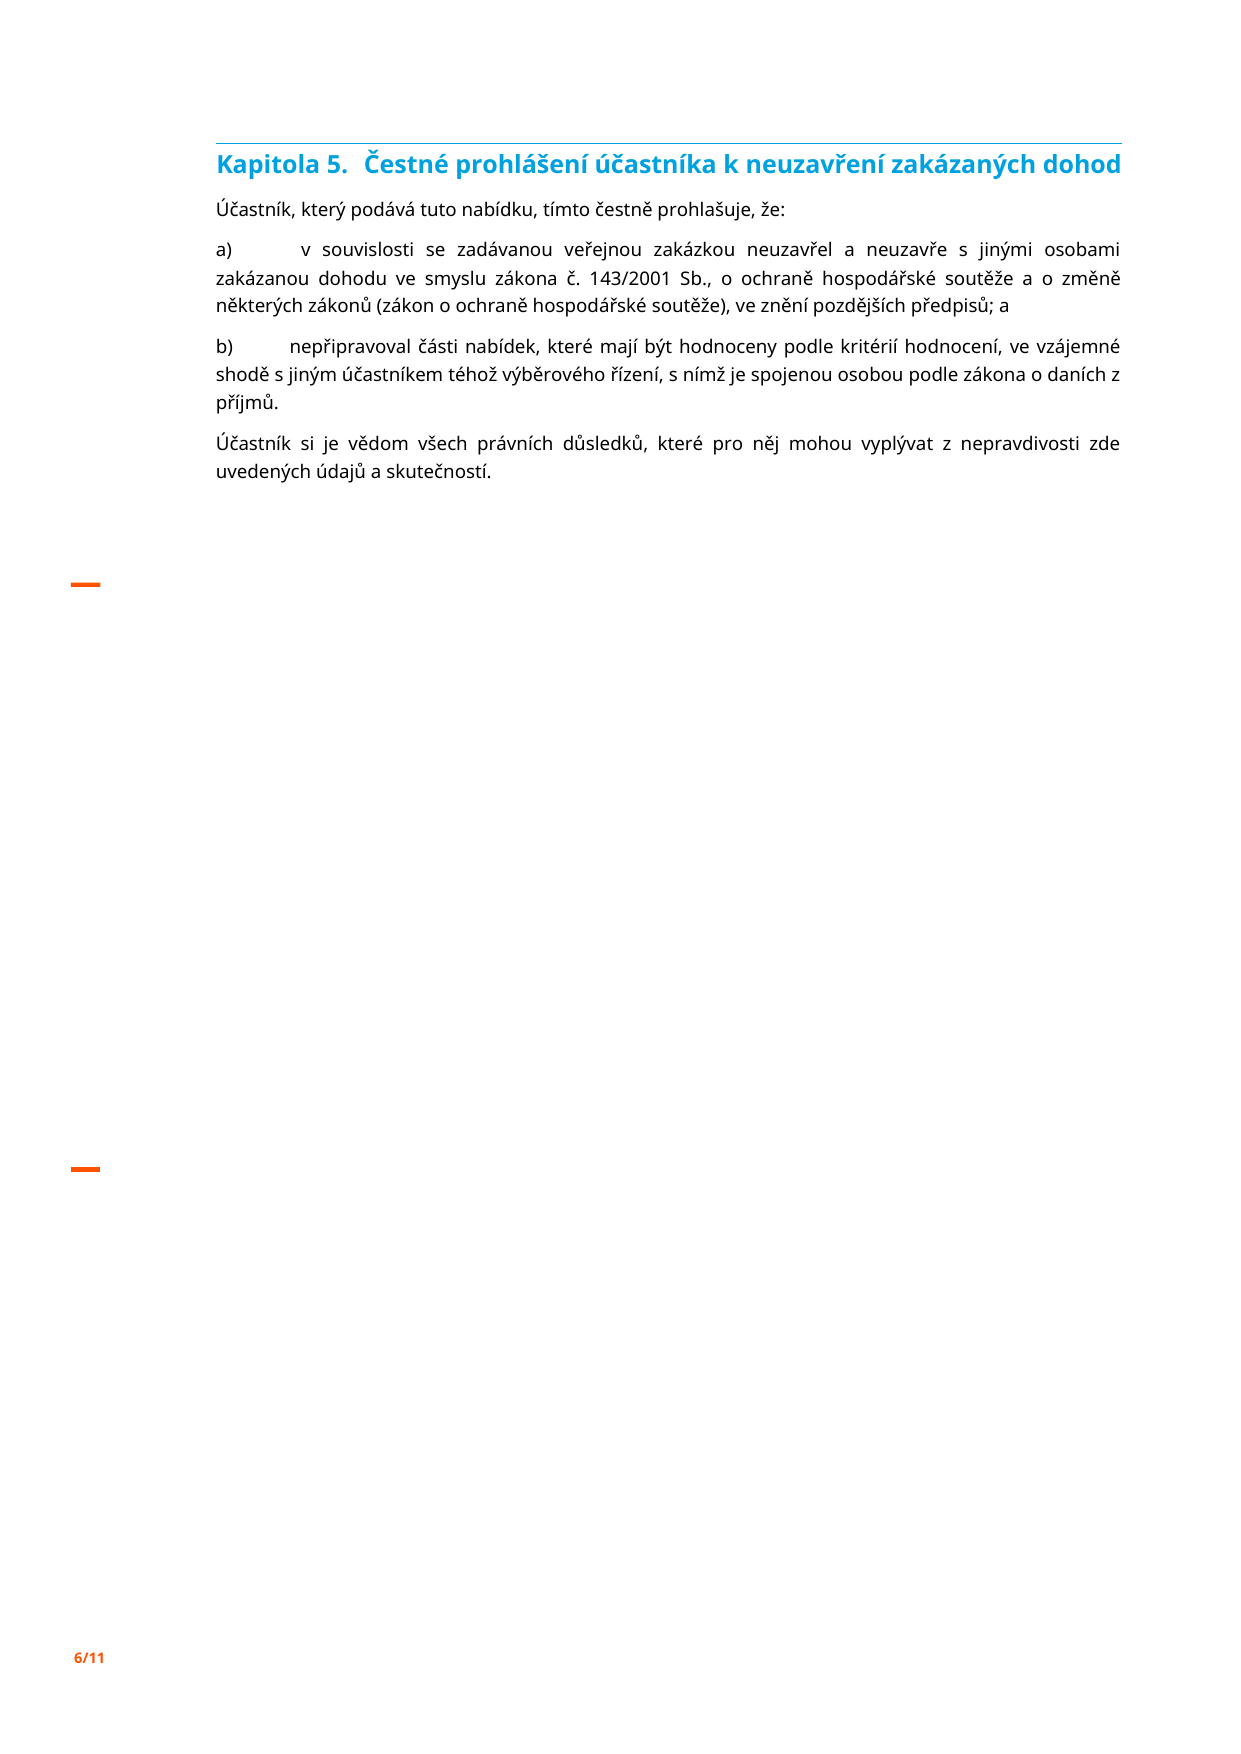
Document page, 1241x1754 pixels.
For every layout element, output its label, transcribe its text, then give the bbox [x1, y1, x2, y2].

text a) v souvislosti se zadávanou veřejnou zakázkou neuzavřel a neuzavře s jinými osobami zakázanou dohodu ve smyslu zákona č. 143/2001 Sb., o ochraně hospodářské soutěže a o změně některých zákonů (zákon o ochraně hospodářské soutěže), ve znění pozdějších předpisů; a [216, 237, 1122, 318]
text b) nepřipravoval části nabídek, které mají být hodnoceny podle kritérií hodnocení, ve vzájemné shodě s jiným účastníkem téhož výběrového řízení, s nímž je spojenou osobou podle zákona o daních z příjmů. [216, 333, 1122, 415]
subtitle Čestné prohlášení účastníka k neuzavření zakázaných dohod [216, 144, 1122, 180]
text Účastník, který podává tuto nabídku, tímto čestně prohlašuje, že: [216, 196, 1122, 222]
text Účastník si je vědom všech právních důsledků, které pro něj mohou vyplývat z nepravdivosti zde uvedených údajů a skutečností. [216, 430, 1122, 483]
